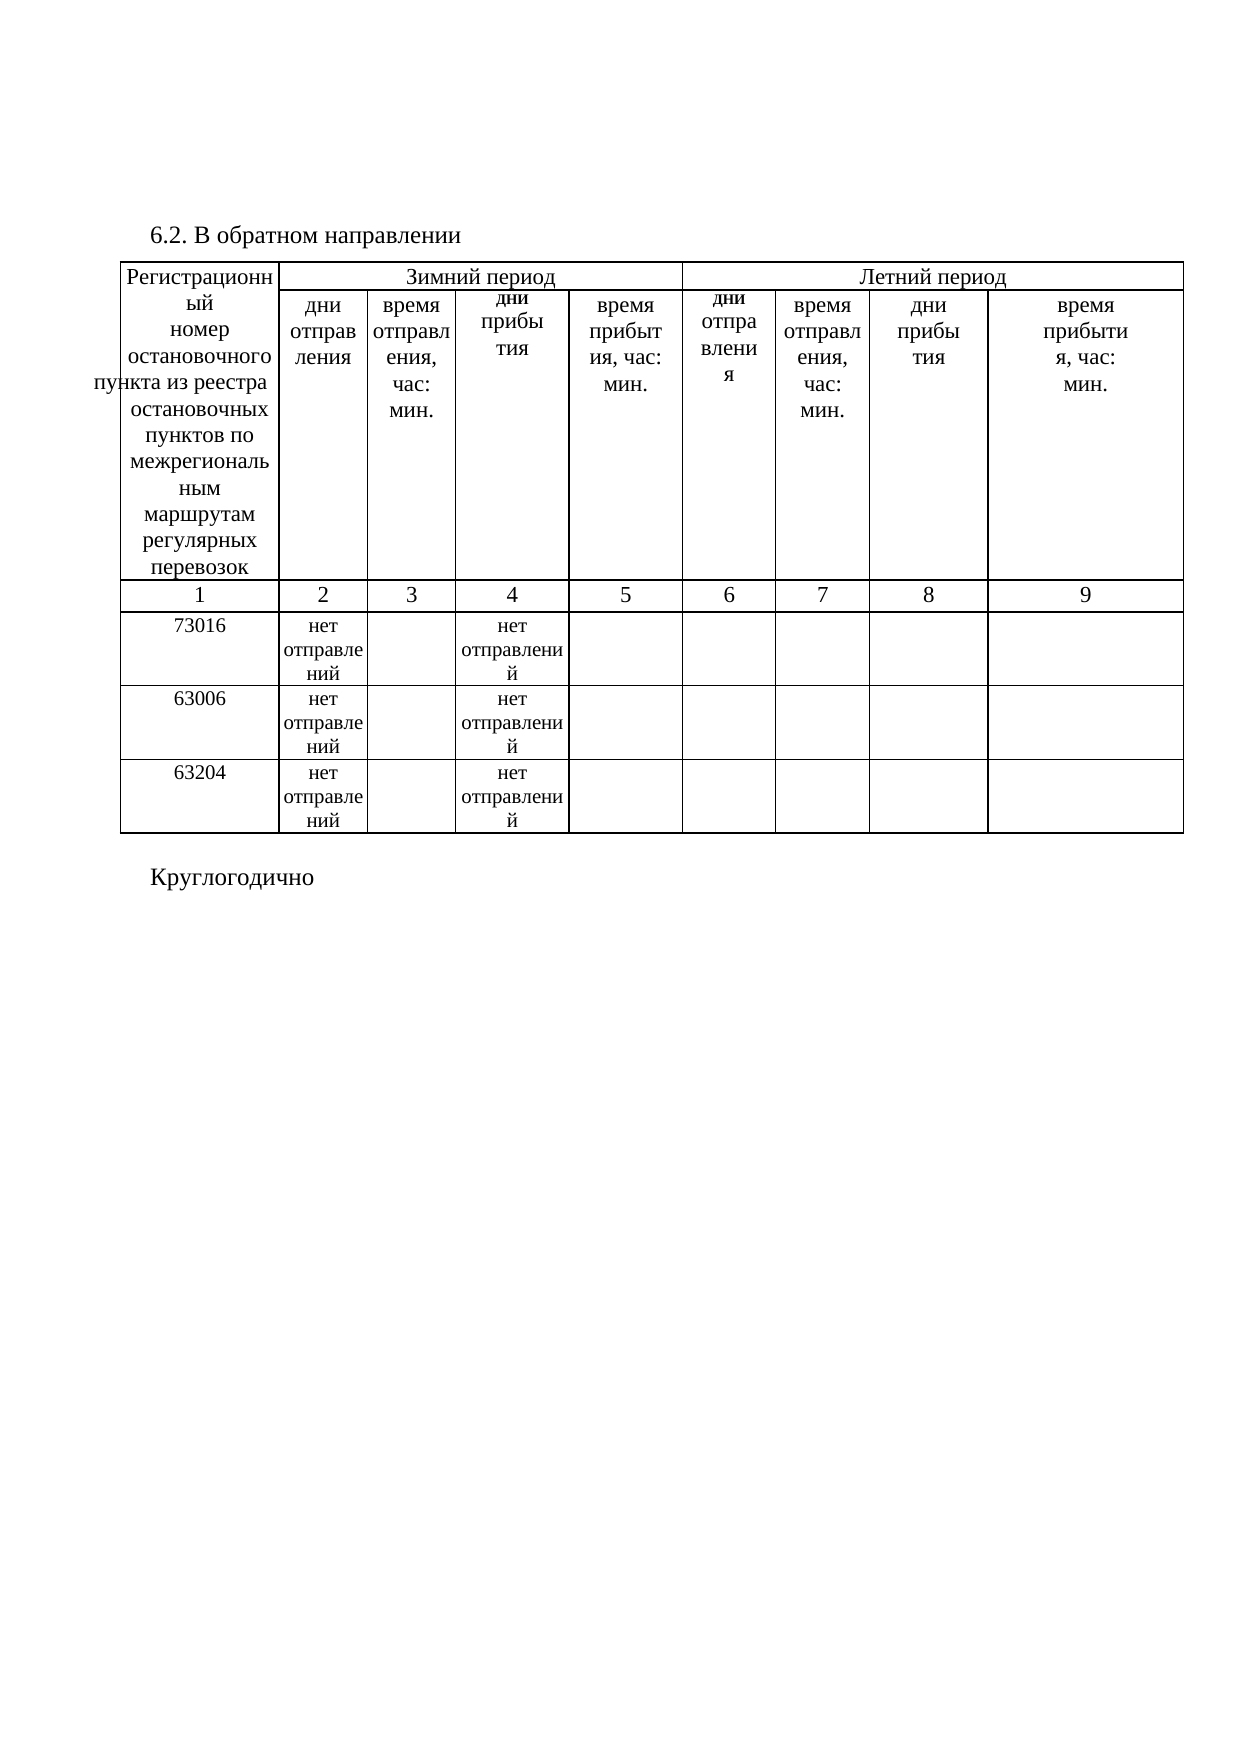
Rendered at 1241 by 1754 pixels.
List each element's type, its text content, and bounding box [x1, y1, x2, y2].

table_header Летний период [683, 263, 1183, 289]
table_cell [683, 760, 775, 832]
table_cell 1 [121, 581, 278, 611]
table_cell время прибыти я, час: мин. [989, 291, 1183, 579]
table_cell 5 [570, 581, 682, 611]
table_cell время отправл ения, час: мин. [776, 291, 869, 579]
table_cell дни отправ ления [280, 291, 367, 579]
table_cell время отправл ения, час: мин. [368, 291, 455, 579]
table_cell [989, 760, 1183, 832]
table_cell нет отправлений [280, 613, 367, 685]
table_cell 63204 [121, 760, 278, 832]
table_cell 63006 [121, 686, 278, 758]
table_cell 8 [870, 581, 987, 611]
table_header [121, 263, 278, 579]
table_cell [776, 613, 869, 685]
table_cell [870, 613, 987, 685]
table_header Зимний период [280, 263, 682, 289]
table_cell [368, 760, 455, 832]
table_cell [570, 613, 682, 685]
table_cell 4 [456, 581, 568, 611]
table_cell [368, 686, 455, 758]
table_cell [570, 686, 682, 758]
table_cell 3 [368, 581, 455, 611]
table_cell [870, 686, 987, 758]
text Круглогодично [150, 862, 1090, 891]
table_cell [776, 686, 869, 758]
table_cell ДНИ отпра влени я [683, 291, 775, 579]
table_cell дни прибы тия [870, 291, 987, 579]
table_cell 9 [989, 581, 1183, 611]
table_cell [989, 613, 1183, 685]
table_cell [683, 613, 775, 685]
table_cell [989, 686, 1183, 758]
table_cell [776, 760, 869, 832]
table_cell 7 [776, 581, 869, 611]
table_cell нет отправлений [456, 760, 568, 832]
table_cell [683, 686, 775, 758]
table_cell [368, 613, 455, 685]
table_cell ДНИ прибы тия [456, 291, 568, 579]
table_cell нет отправлений [456, 613, 568, 685]
table_cell нет отправлений [280, 686, 367, 758]
table_cell нет отправлений [280, 760, 367, 832]
table_cell [870, 760, 987, 832]
table_cell 6 [683, 581, 775, 611]
table_cell 2 [280, 581, 367, 611]
text 6.2. В обратном направлении [150, 220, 1090, 249]
table_cell нет отправлений [456, 686, 568, 758]
table_cell время прибыт ия, час: мин. [570, 291, 682, 579]
table_cell 73016 [121, 613, 278, 685]
table_cell [570, 760, 682, 832]
